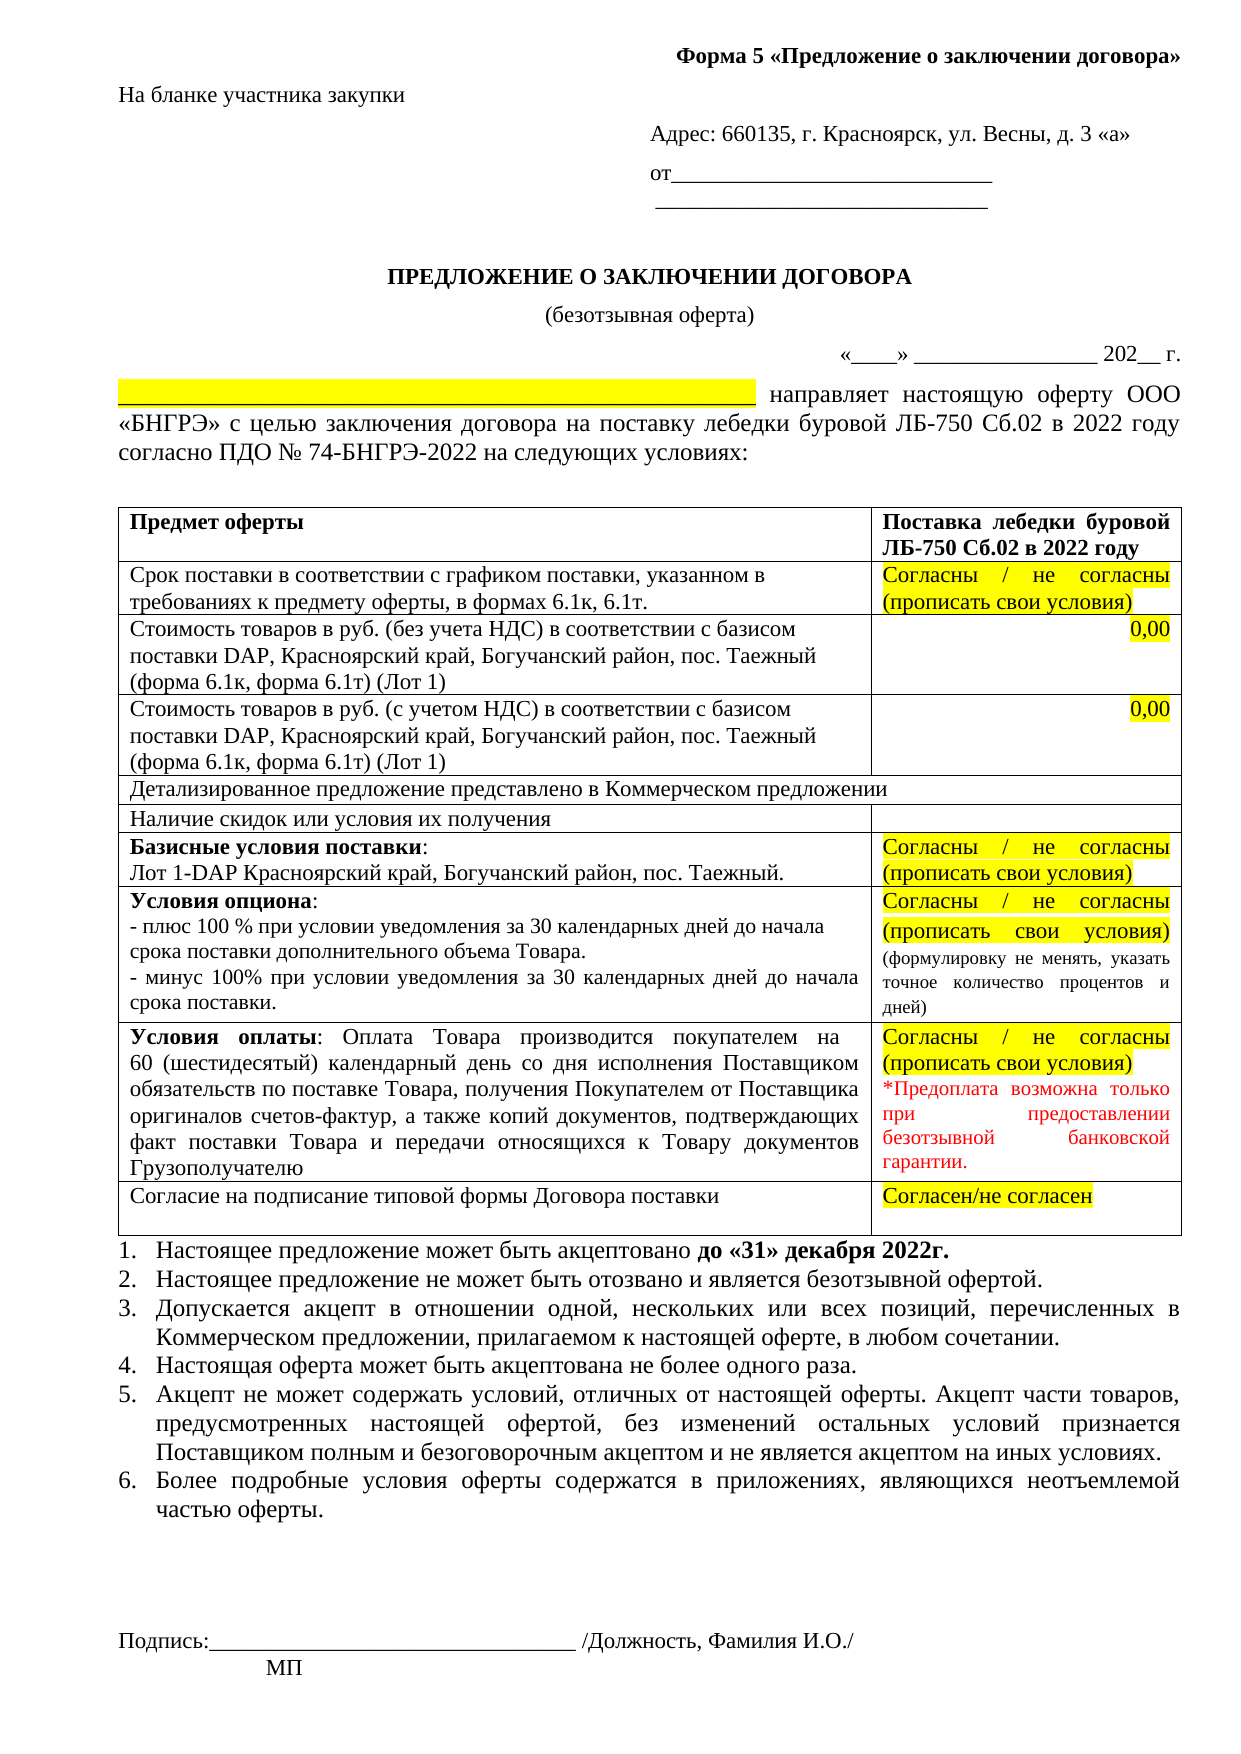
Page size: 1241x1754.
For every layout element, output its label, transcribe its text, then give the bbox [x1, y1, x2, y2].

list Настоящее предложение не может быть отозвано и является безотзывной офертой. [118, 1264, 1181, 1293]
table_cell Согласны / не согласны (прописать свои условия) (формулировку не менять, указать точное количество процентов и дней) [872, 887, 1181, 1022]
text «____» ________________ 202__ г. [681, 340, 1181, 367]
table_cell Стоимость товаров в руб. (без учета НДС) в соответствии с базисом поставки DAP, Красноярский край, Богучанский район, пос. Таежный (форма 6.1к, форма 6.1т) (Лот 1) [119, 615, 871, 694]
text ___________________________________________________ направляет настоящую оферту ООО «БНГРЭ» с целью заключения договора на поставку лебедки буровой ЛБ-750 Сб.02 в 2022 году согласно ПДО № 74-БНГРЭ-2022 на следующих условиях: [118, 379, 1181, 466]
table_cell 0,00 [872, 615, 1181, 694]
table_cell [872, 805, 1181, 832]
table_cell Согласны / не согласны (прописать свои условия) *Предоплата возможна только при предоставлении безотзывной банковской гарантии. [872, 1023, 1181, 1181]
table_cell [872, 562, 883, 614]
table_cell Наличие скидок или условия их получения [119, 805, 871, 832]
list Более подробные условия оферты содержатся в приложениях, являющихся неотъемлемой частью оферты. [118, 1466, 1181, 1523]
text Адрес: 660135, г. Красноярск, ул. Весны, д. 3 «а» [650, 120, 1181, 146]
text от____________________________ _____________________________ [650, 159, 1181, 211]
list Настоящее предложение может быть акцептовано до «31» декабря 2022г. [118, 1236, 1181, 1264]
table_cell Базисные условия поставки: Лот 1-DAP Красноярский край, Богучанский район, пос. Таежный. [119, 833, 871, 886]
list Допускается акцепт в отношении одной, нескольких или всех позиций, перечисленных в Коммерческом предложении, прилагаемом к настоящей оферте, в любом сочетании. [118, 1293, 1181, 1351]
table_cell Согласны / не согласны (прописать свои условия) [872, 833, 1181, 886]
table_cell Срок поставки в соответствии с графиком поставки, указанном в требованиях к предмету оферты, в формах 6.1к, 6.1т. [119, 562, 871, 614]
table_cell Условия оплаты: Оплата Товара производится покупателем на 60 (шестидесятый) календарный день со дня исполнения Поставщиком обязательств по поставке Товара, получения Покупателем от Поставщика оригиналов счетов-фактур, а также копий документов, подтверждающих факт поставки Товара и передачи относящихся к Товару документов Грузополучателю [119, 1023, 871, 1181]
table_cell Согласен/не согласен [872, 1182, 1181, 1234]
text ПРЕДЛОЖЕНИЕ О ЗАКЛЮЧЕНИИ ДОГОВОРА [118, 263, 1181, 289]
table_cell Детализированное предложение представлено в Коммерческом предложении [119, 776, 1181, 804]
table_cell Стоимость товаров в руб. (с учетом НДС) в соответствии с базисом поставки DAP, Красноярский край, Богучанский район, пос. Таежный (форма 6.1к, форма 6.1т) (Лот 1) [119, 695, 871, 774]
table_cell Условия опциона: - плюс 100 % при условии уведомления за 30 календарных дней до начала срока поставки дополнительного объема Товара. - минус 100% при условии уведомления за 30 календарных дней до начала срока поставки. [119, 887, 871, 1022]
table_cell Согласие на подписание типовой формы Договора поставки [119, 1182, 871, 1234]
text Форма 5 «Предложение о заключении договора» [118, 42, 1181, 68]
text На бланке участника закупки [118, 81, 1181, 107]
text (безотзывная оферта) [118, 302, 1181, 328]
table_header Предмет оферты [119, 508, 871, 561]
list Настоящая оферта может быть акцептована не более одного раза. [118, 1351, 1181, 1379]
table_cell 0,00 [872, 695, 1181, 774]
table_header Поставка лебедки буровой ЛБ-750 Сб.02 в 2022 году [872, 508, 1181, 561]
list Акцепт не может содержать условий, отличных от настоящей оферты. Акцепт части товаров, предусмотренных настоящей офертой, без изменений остальных условий признается Поставщиком полным и безоговорочным акцептом и не является акцептом на иных условиях. [118, 1379, 1181, 1466]
